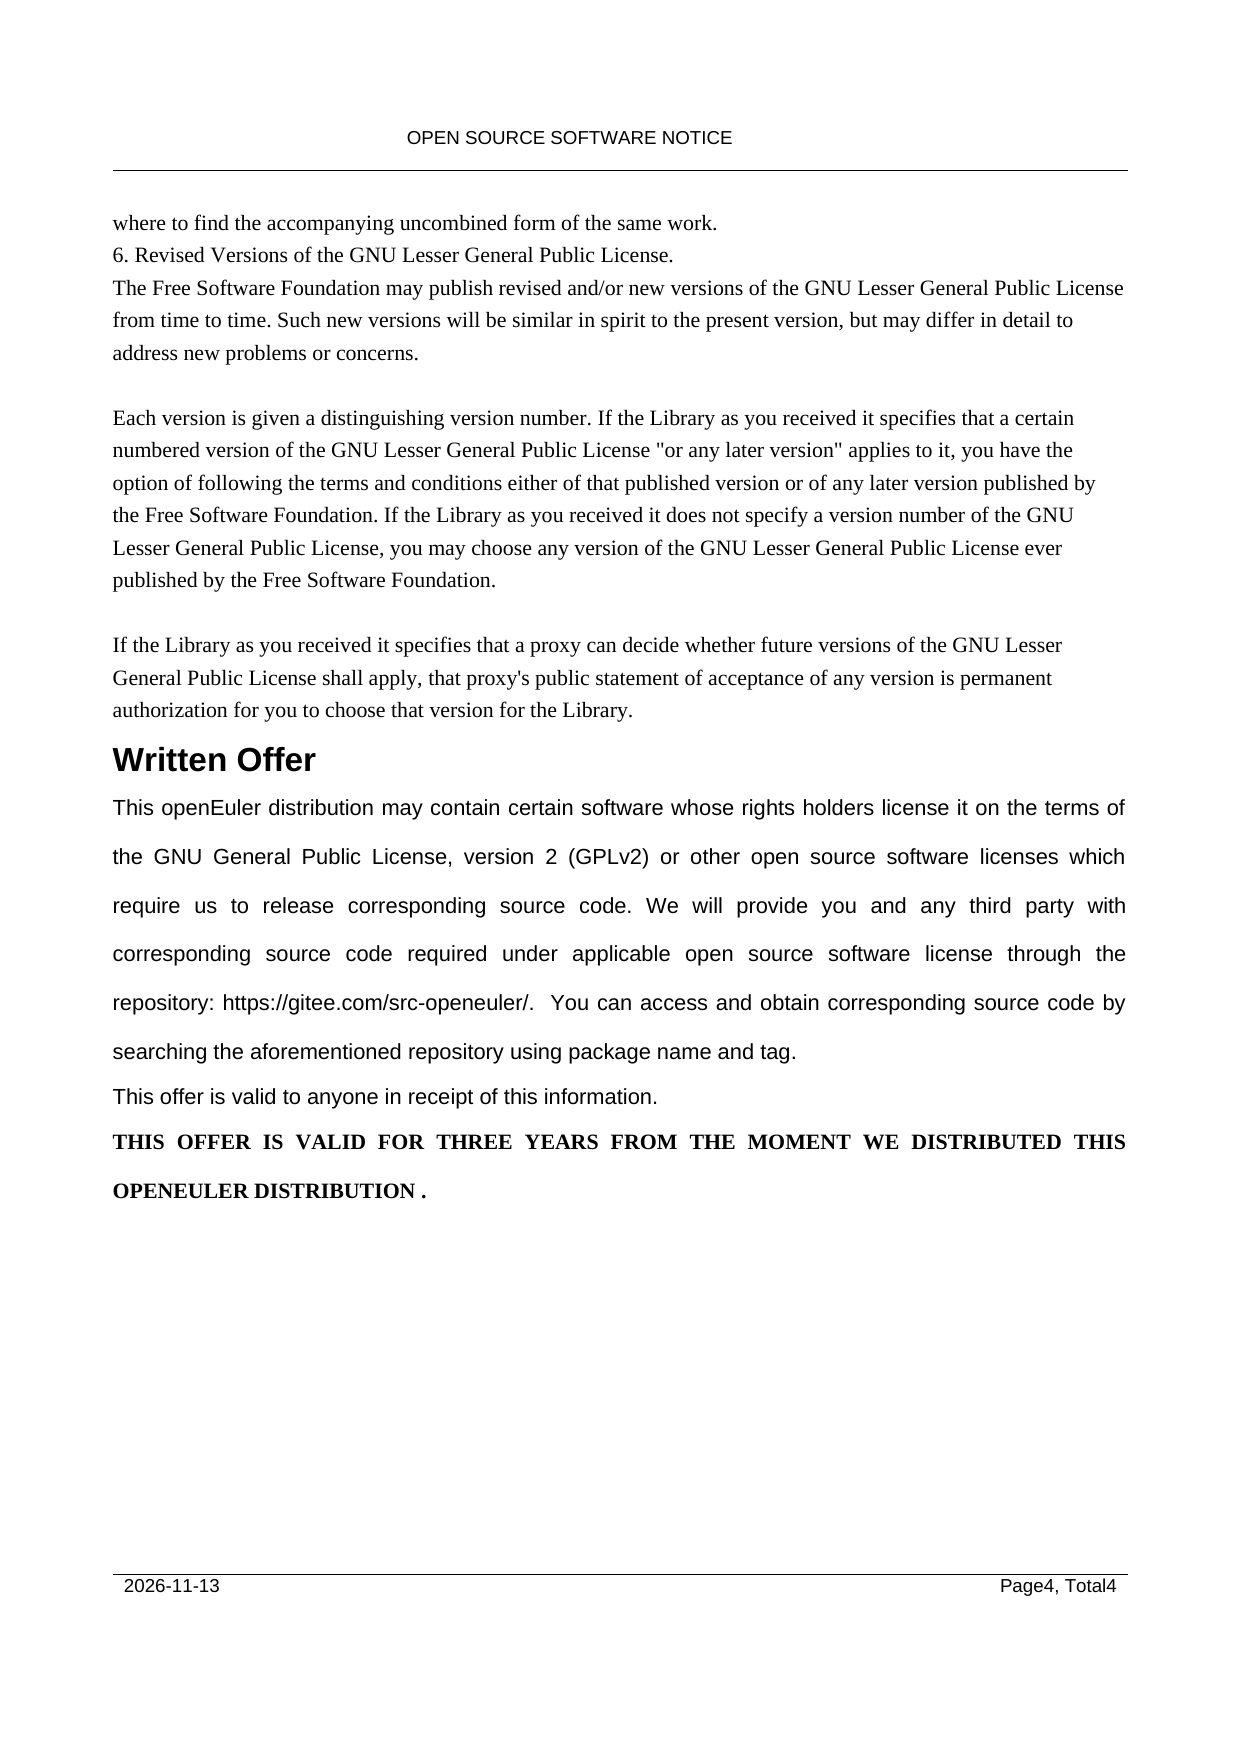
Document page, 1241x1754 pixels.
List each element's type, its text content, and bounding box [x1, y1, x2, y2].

text Written Offer [112, 726, 1128, 791]
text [112, 206, 1128, 726]
text THIS OFFER IS VALID FOR THREE YEARS FROM THE MOMENT WE DISTRIBUTED THIS OPENEULER DISTRIBUTION . [112, 1125, 1128, 1207]
text This offer is valid to anyone in receipt of this information. [112, 1080, 1128, 1113]
text This openEuler distribution may contain certain software whose rights holders license it on the terms of the GNU General Public License, version 2 (GPLv2) or other open source software licenses which require us to release corresponding source code. We will provide you and any third party with corresponding source code required under applicable open source software license through the repository: https://gitee.com/src-openeuler/. You can access and obtain corresponding source code by searching the aforementioned repository using package name and tag. [112, 791, 1128, 1068]
